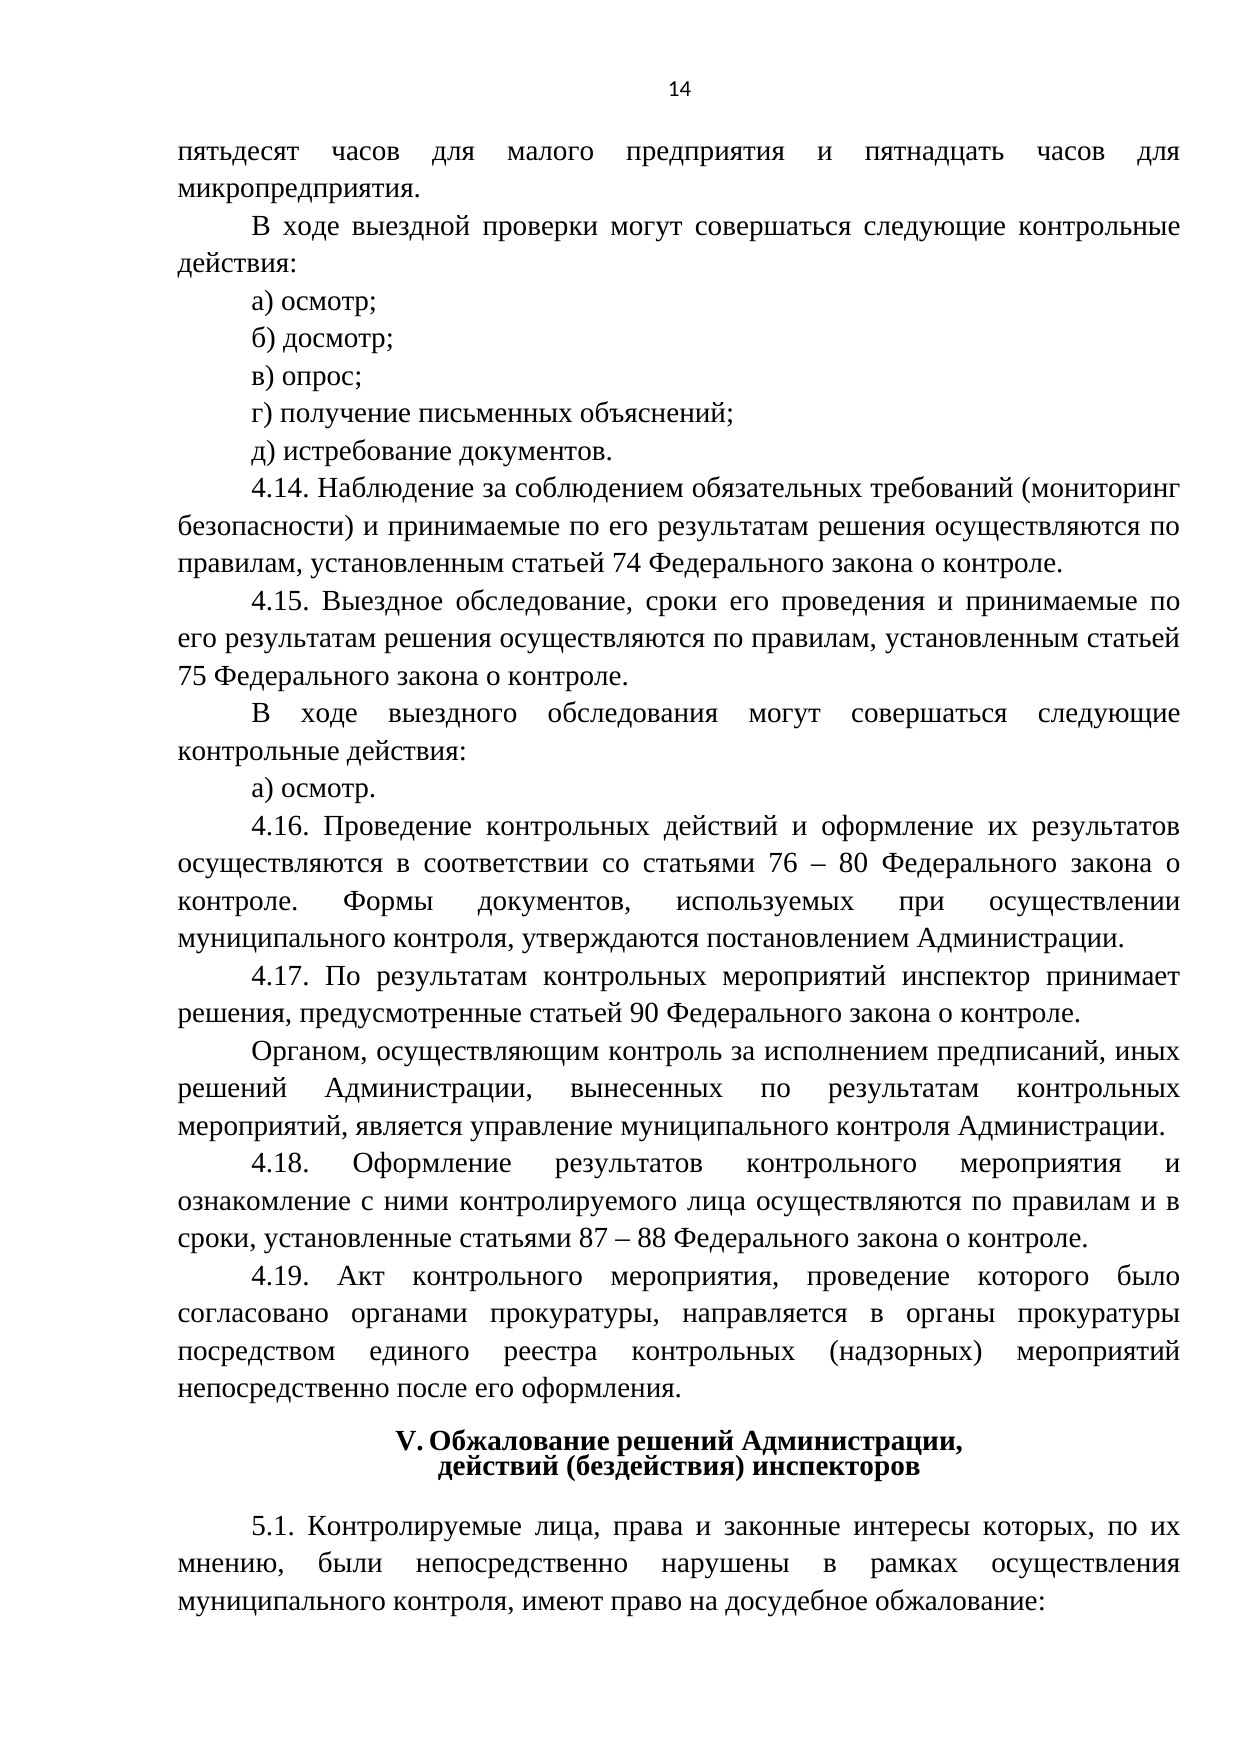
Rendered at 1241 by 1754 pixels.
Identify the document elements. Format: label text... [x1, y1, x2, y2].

text 4.15. Выездное обследование, сроки его проведения и принимаемые по его результатам решения осуществляются по правилам, установленным статьей 75 Федерального закона о контроле. [177, 580, 1181, 692]
text действий (бездействия) инспекторов [571, 1455, 740, 1480]
text г) получение письменных объяснений; [177, 392, 1181, 430]
text в) опрос; [177, 355, 1181, 392]
text а) осмотр; [177, 280, 1181, 317]
text Органом, осуществляющим контроль за исполнением предписаний, иных решений Администрации, вынесенных по результатам контрольных мероприятий, является управление муниципального контроля Администрации. [177, 1030, 1181, 1142]
text действий (бездействия) инспекторов [737, 1455, 1181, 1480]
text а) осмотр. [177, 767, 1181, 805]
text д) истребование документов. [177, 430, 1181, 467]
text б) досмотр; [177, 317, 1181, 355]
text 4.18. Оформление результатов контрольного мероприятия и ознакомление с ними контролируемого лица осуществляются по правилам и в сроки, установленные статьями 87 – 88 Федерального закона о контроле. [177, 1142, 1181, 1255]
text 4.16. Проведение контрольных действий и оформление их результатов осуществляются в соответствии со статьями 76 – 80 Федерального закона о контроле. Формы документов, используемых при осуществлении муниципального контроля, утверждаются постановлением Администрации. [177, 805, 1181, 955]
text 5.1. Контролируемые лица, права и законные интересы которых, по их мнению, были непосредственно нарушены в рамках осуществления муниципального контроля, имеют право на досудебное обжалование: [177, 1505, 1181, 1617]
text В ходе выездного обследования могут совершаться следующие контрольные действия: [177, 692, 1181, 767]
text В ходе выездной проверки могут совершаться следующие контрольные действия: [177, 205, 1181, 280]
text действий (бездействия) инспекторов [177, 1455, 573, 1480]
text 4.19. Акт контрольного мероприятия, проведение которого было согласовано органами прокуратуры, направляется в органы прокуратуры посредством единого реестра контрольных (надзорных) мероприятий непосредственно после его оформления. [177, 1255, 1181, 1405]
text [177, 130, 1181, 205]
text 4.17. По результатам контрольных мероприятий инспектор принимает решения, предусмотренные статьей 90 Федерального закона о контроле. [177, 955, 1181, 1030]
text 4.14. Наблюдение за соблюдением обязательных требований (мониторинг безопасности) и принимаемые по его результатам решения осуществляются по правилам, установленным статьей 74 Федерального закона о контроле. [177, 467, 1181, 580]
text V. Обжалование решений Администрации, [177, 1430, 1181, 1455]
